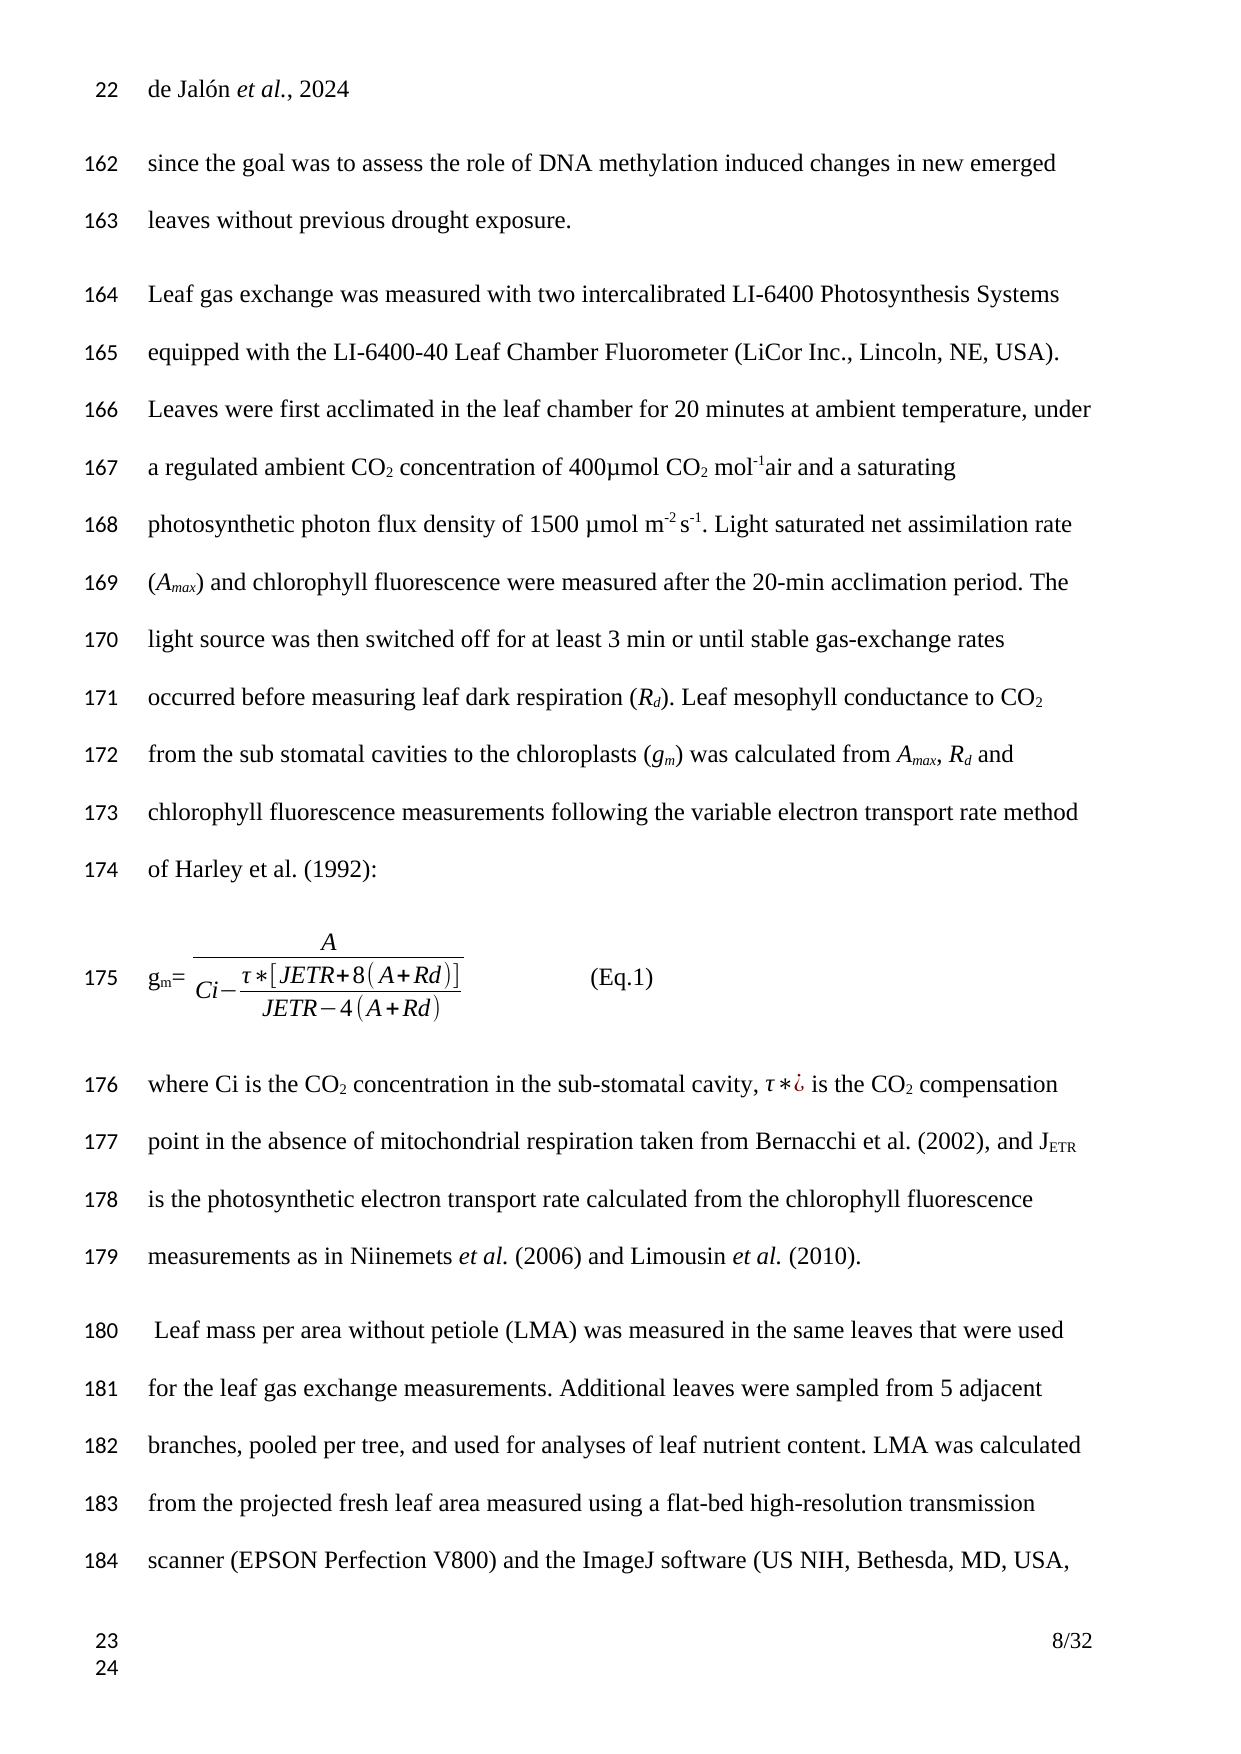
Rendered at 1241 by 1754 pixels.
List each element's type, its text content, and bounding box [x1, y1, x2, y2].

text Leaf gas exchange was measured with two intercalibrated LI-6400 Photosynthesis Systems equipped with the LI-6400-40 Leaf Chamber Fluorometer (LiCor Inc., Lincoln, NE, USA). Leaves were first acclimated in the leaf chamber for 20 minutes at ambient temperature, under a regulated ambient CO2 concentration of 400µmol CO2 mol-1air and a saturating photosynthetic photon flux density of 1500 µmol m-2 s-1. Light saturated net assimilation rate (Amax) and chlorophyll fluorescence were measured after the 20-min acclimation period. The light source was then switched off for at least 3 min or until stable gas-exchange rates occurred before measuring leaf dark respiration (Rd). Leaf mesophyll conductance to CO2 from the sub stomatal cavities to the chloroplasts (gm) was calculated from Amax, Rd and chlorophyll fluorescence measurements following the variable electron transport rate method of Harley et al. (1992): [148, 279, 1092, 883]
text gm= (Eq.1) [148, 928, 1092, 1023]
text where Ci is the CO2 concentration in the sub-stomatal cavity, is the CO2 compensation point in the absence of mitochondrial respiration taken from Bernacchi et al. (2002), and JETR is the photosynthetic electron transport rate calculated from the chlorophyll fluorescence measurements as in Niinemets et al. (2006) and Limousin et al. (2010). [148, 1069, 1092, 1270]
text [148, 148, 1092, 234]
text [148, 1316, 1092, 1574]
